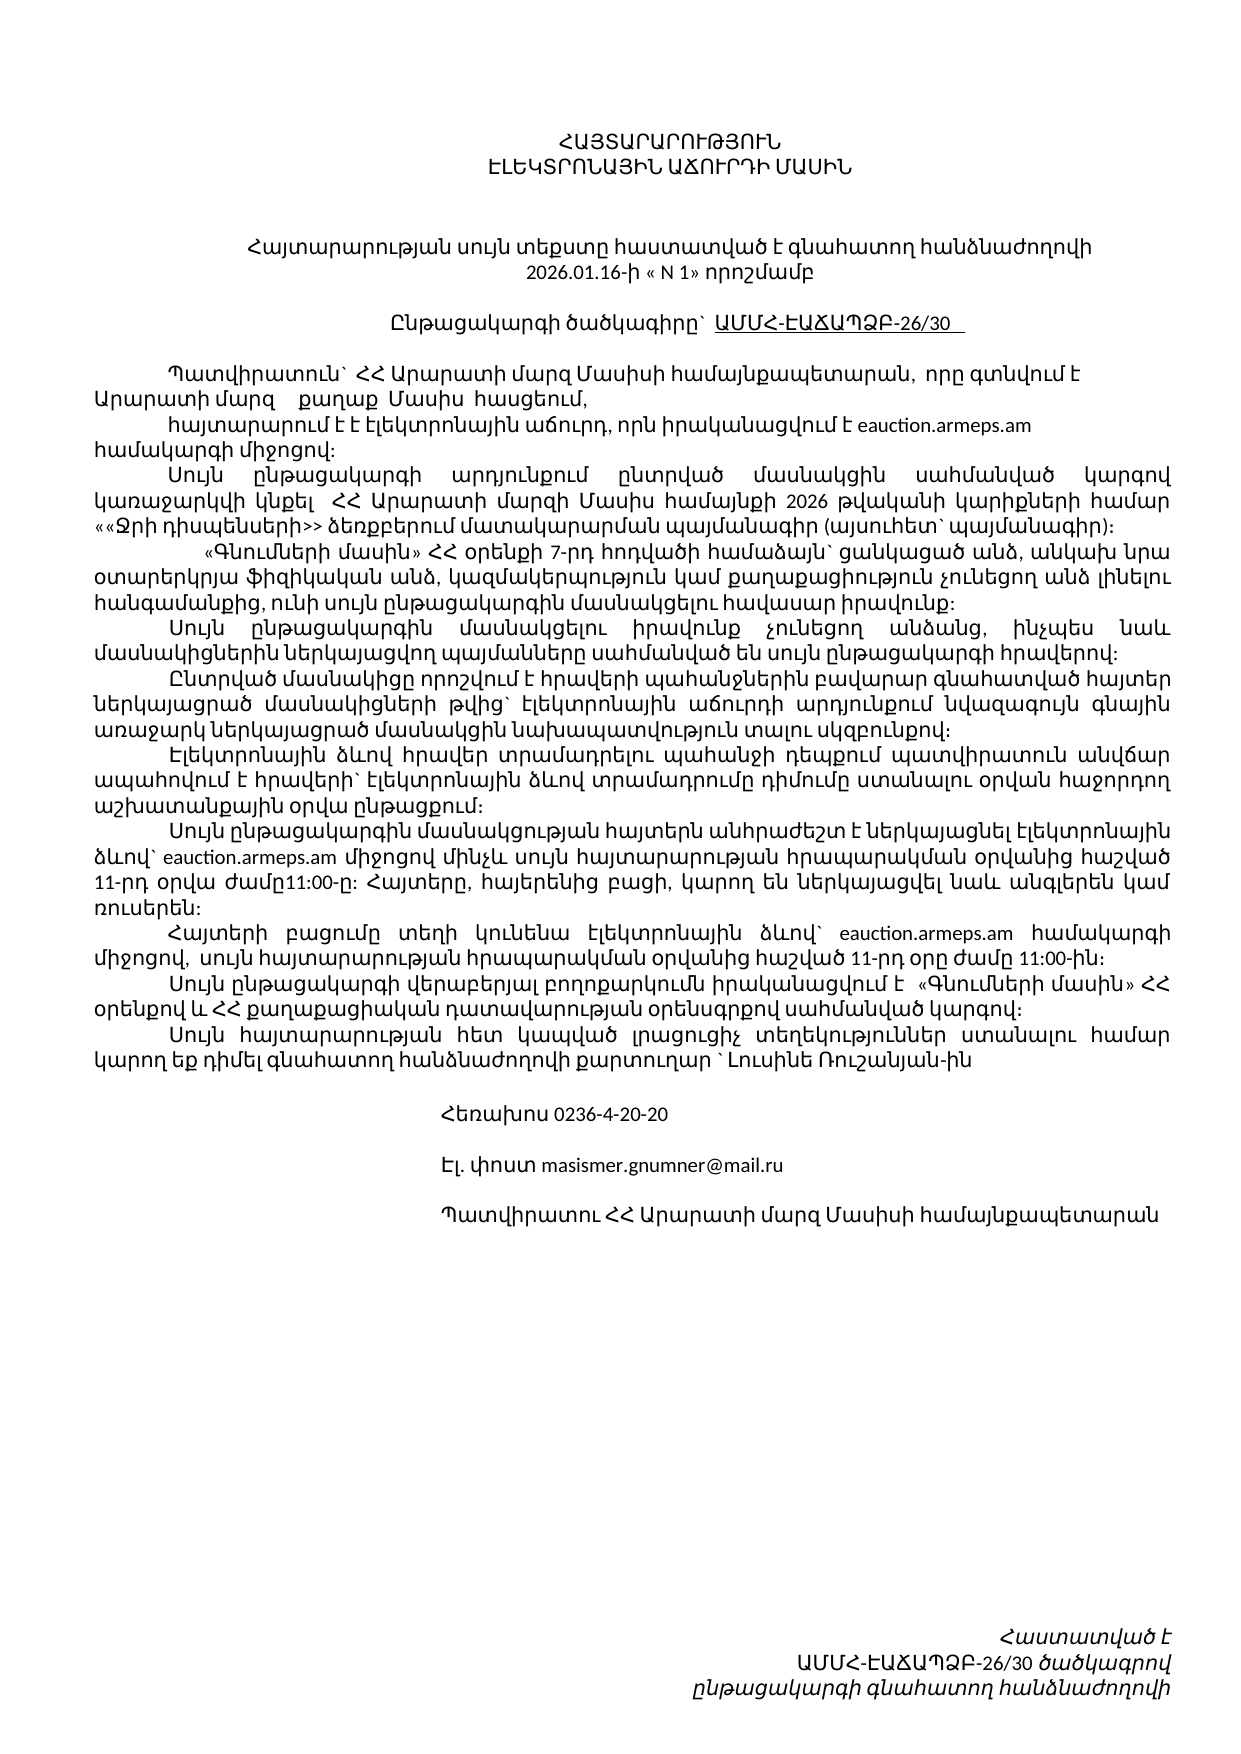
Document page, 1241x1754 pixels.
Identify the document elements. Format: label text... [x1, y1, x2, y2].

text հայտարարում է է էլեկտրոնային աճուրդ, որն իրականացվում է eauction.armeps.am համակարգի միջոցով: [94, 412, 1171, 463]
text Սույն ընթացակարգի վերաբերյալ բողոքարկումն իրականացվում է «Գնումների մասին» ՀՀ օրենքով և ՀՀ քաղաքացիական դատավարության օրենսգրքով սահմանված կարգով։ [94, 971, 1171, 1022]
text Հայտերի բացումը տեղի կունենա էլեկտրոնային ձևով` eauction.armeps.am համակարգի միջոցով, սույն հայտարարության հրապարակման օրվանից հաշված 11-րդ օրը ժամը 11:00-ին։ [94, 920, 1171, 971]
text Սույն հայտարարության հետ կապված լրացուցիչ տեղեկություններ ստանալու համար կարող եք դիմել գնահատող հանձնաժողովի քարտուղար ` Լուսինե Ռուշանյան-ին [94, 1022, 1171, 1073]
text ՀԱՅՏԱՐԱՐՈՒԹՅՈՒՆ [94, 129, 1171, 154]
text Սույն ընթացակարգի արդյունքում ընտրված մասնակցին սահմանված կարգով կառաջարկվի կնքել ՀՀ Արարատի մարզի Մասիս համայնքի 2026 թվականի կարիքների համար ««Ջրի դիսպենսերի>> ձեռքբերում մատակարարման պայմանագիր (այսուհետ` պայմանագիր)։ [94, 463, 1171, 539]
text Հաստատված է [94, 1624, 1171, 1650]
text Հայտարարության սույն տեքստը հաստատված է գնահատող հանձնաժողովի [94, 234, 1171, 259]
text Ընթացակարգի ծածկագիրը` ԱՄՄՀ-ԷԱՃԱՊՁԲ-26/30 [94, 310, 1171, 336]
text ԱՄՄՀ-ԷԱՃԱՊՁԲ-26/30 ծածկագրով [94, 1650, 1171, 1675]
text ընթացակարգի գնահատող հանձնաժողովի [94, 1675, 1171, 1701]
text Էլ. փոստ masismer.gnumner@mail.ru [94, 1152, 1171, 1177]
text Էլեկտրոնային ձևով հրավեր տրամադրելու պահանջի դեպքում պատվիրատուն անվճար ապահովում է հրավերի` էլեկտրոնային ձևով տրամադրումը դիմումը ստանալու օրվան հաջորդող աշխատանքային օրվա ընթացքում։ [94, 742, 1171, 818]
text 2026.01.16 -ի « N 1» որոշմամբ [94, 259, 1171, 285]
text «Գնումների մասին» ՀՀ օրենքի 7-րդ հոդվածի համաձայն` ցանկացած անձ, անկախ նրա օտարերկրյա ֆիզիկական անձ, կազմակերպություն կամ քաղաքացիություն չունեցող անձ լինելու հանգամանքից, ունի սույն ընթացակարգին մասնակցելու հավասար իրավունք: [94, 539, 1171, 615]
text ԷԼԵԿՏՐՈՆԱՅԻՆ ԱՃՈՒՐԴԻ ՄԱՍԻՆ [94, 154, 1171, 180]
text Հեռախոս 0236-4-20-20 [94, 1101, 1171, 1126]
text Ընտրված մասնակիցը որոշվում է հրավերի պահանջներին բավարար գնահատված հայտեր ներկայացրած մասնակիցների թվից` էլեկտրոնային աճուրդի արդյունքում նվազագույն գնային առաջարկ ներկայացրած մասնակցին նախապատվություն տալու սկզբունքով։ [94, 666, 1171, 742]
text Պատվիրատու ՀՀ Արարատի մարզ Մասիսի համայնքապետարան [94, 1203, 1171, 1228]
text Սույն ընթացակարգին մասնակցության հայտերն անհրաժեշտ է ներկայացնել էլեկտրոնային ձևով` eauction.armeps.am միջոցով մինչև սույն հայտարարության հրապարակման օրվանից հաշված 11-րդ օրվա ժամը11:00-ը: Հայտերը, հայերենից բացի, կարող են ներկայացվել նաև անգլերեն կամ ռուսերեն: [94, 818, 1171, 920]
text Պատվիրատուն` ՀՀ Արարատի մարզ Մասիսի համայնքապետարան, որը գտնվում է Արարատի մարզ քաղաք Մասիս հասցեում, [94, 361, 1171, 412]
text Սույն ընթացակարգին մասնակցելու իրավունք չունեցող անձանց, ինչպես նաև մասնակիցներին ներկայացվող պայմանները սահմանված են սույն ընթացակարգի հրավերով: [94, 615, 1171, 666]
